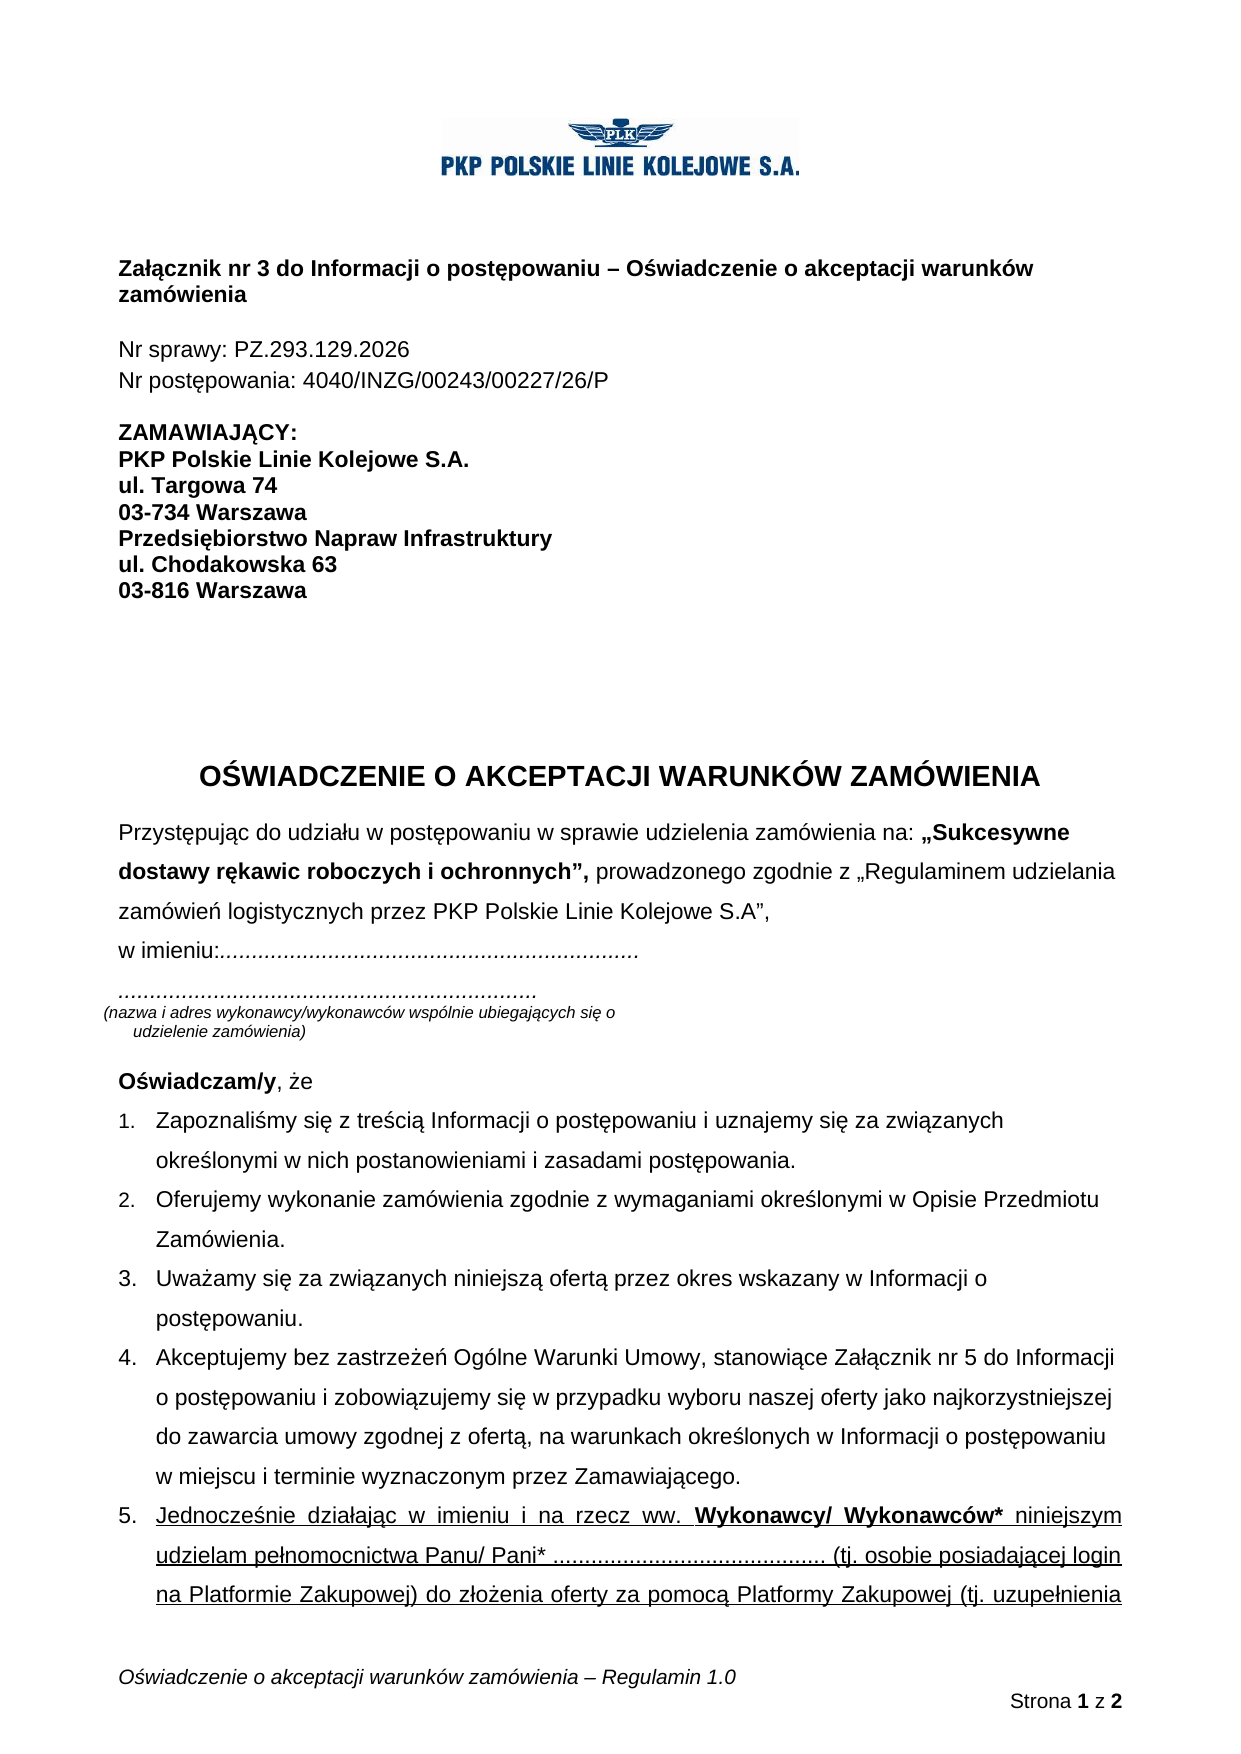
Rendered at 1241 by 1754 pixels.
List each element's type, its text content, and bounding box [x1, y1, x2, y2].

text ul. Targowa 74 [118, 472, 1122, 498]
text .................................................................. [118, 977, 1122, 1003]
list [118, 1502, 1122, 1607]
text w imieniu:.................................................................. [118, 937, 1122, 964]
text ZAMAWIAJĄCY: [118, 419, 1122, 446]
text (nazwa i adres wykonawcy/wykonawców wspólnie ubiegających się o udzielenie zamówienia) [103, 1003, 650, 1041]
text Nr sprawy: PZ.293.129.2026 [118, 336, 1122, 363]
text ul. Chodakowska 63 [118, 551, 1122, 577]
text OŚWIADCZENIE O AKCEPTACJI WARUNKÓW ZAMÓWIENIA [118, 759, 1122, 792]
list Akceptujemy bez zastrzeżeń Ogólne Warunki Umowy, stanowiące Załącznik nr 5 do Informacji o postępowaniu i zobowiązujemy się w przypadku wyboru naszej oferty jako najkorzystniejszej do zawarcia umowy zgodnej z ofertą, na warunkach określonych w Informacji o postępowaniu w miejscu i terminie wyznaczonym przez Zamawiającego. [118, 1344, 1122, 1489]
picture [441, 118, 799, 176]
text Oświadczam/y, że [118, 1068, 1122, 1094]
list Oferujemy wykonanie zamówienia zgodnie z wymaganiami określonymi w Opisie Przedmiotu Zamówienia. [118, 1186, 1122, 1252]
text Przedsiębiorstwo Napraw Infrastruktury [118, 525, 1122, 551]
text 03-734 Warszawa [118, 498, 1122, 525]
list Zapoznaliśmy się z treścią Informacji o postępowaniu i uznajemy się za związanych określonymi w nich postanowieniami i zasadami postępowania. [118, 1107, 1122, 1173]
text Załącznik nr 3 do Informacji o postępowaniu – Oświadczenie o akceptacji warunków zamówienia [118, 255, 1122, 308]
list Uważamy się za związanych niniejszą ofertą przez okres wskazany w Informacji o postępowaniu. [118, 1265, 1122, 1331]
text 03-816 Warszawa [118, 577, 1122, 604]
text PKP Polskie Linie Kolejowe S.A. [118, 446, 1122, 472]
text Nr postępowania: 4040/INZG/00243/00227/26/P [118, 367, 1122, 393]
text Przystępując do udziału w postępowaniu w sprawie udzielenia zamówienia na: „Sukcesywne dostawy rękawic roboczych i ochronnych”, prowadzonego zgodnie z „Regulaminem udzielania zamówień logistycznych przez PKP Polskie Linie Kolejowe S.A”, [118, 819, 1122, 924]
